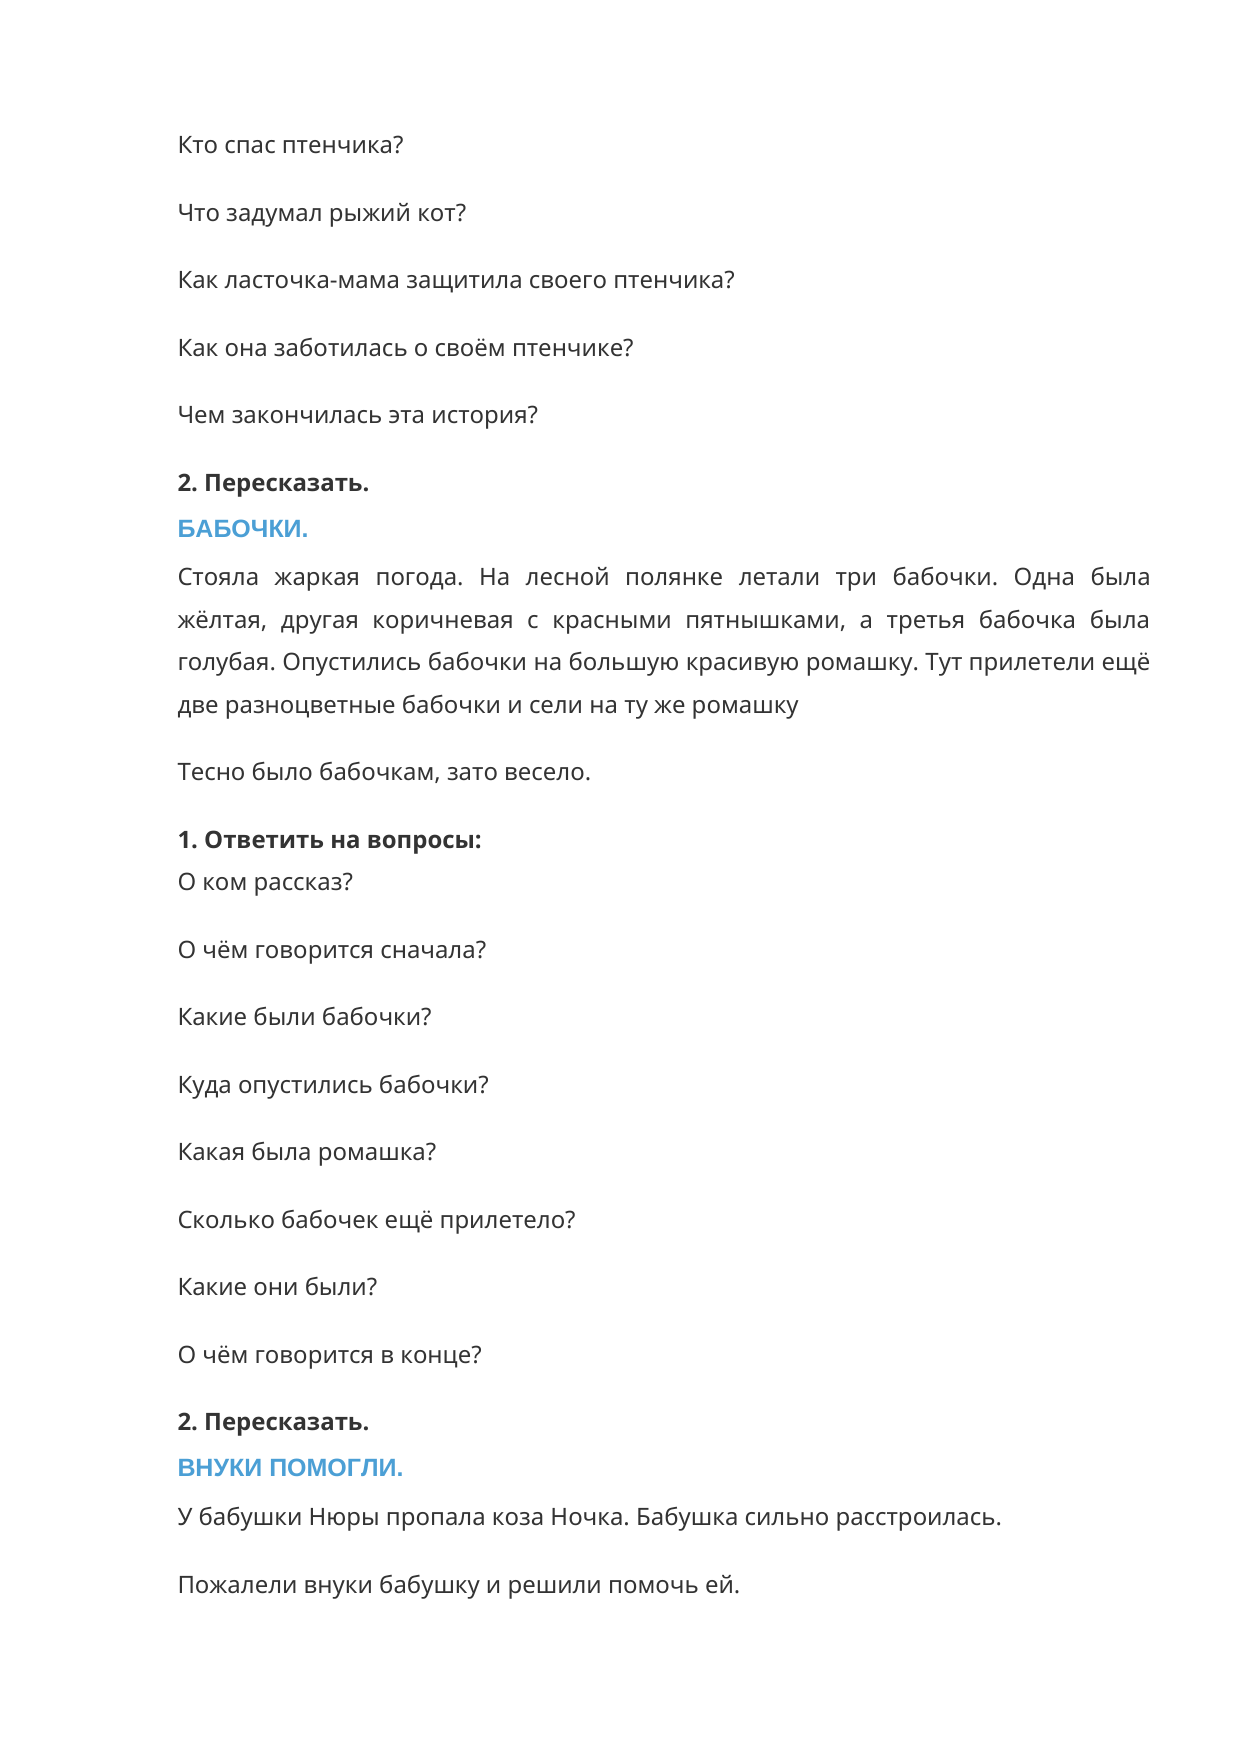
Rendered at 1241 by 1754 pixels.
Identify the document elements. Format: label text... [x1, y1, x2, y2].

text 2. Пересказать. [177, 1395, 1152, 1438]
text Какие были бабочки? [177, 990, 1152, 1033]
text О чём говорится в конце? [177, 1328, 1152, 1370]
text У бабушки Нюры пропала коза Ночка. Бабушка сильно расстроилась. [177, 1490, 1152, 1532]
text Тесно было бабочкам, зато весело. [177, 745, 1152, 788]
text О чём говорится сначала? [177, 923, 1152, 965]
text Чем закончилась эта история? [177, 388, 1152, 431]
text О ком рассказ? [177, 855, 1152, 898]
text Какая была ромашка? [177, 1125, 1152, 1168]
text Куда опустились бабочки? [177, 1058, 1152, 1100]
text Как ласточка-мама защитила своего птенчика? [177, 253, 1152, 296]
text ВНУКИ ПОМОГЛИ. [177, 1453, 1152, 1482]
text Что задумал рыжий кот? [177, 186, 1152, 228]
text БАБОЧКИ. [177, 514, 1152, 542]
text Стояла жаркая погода. На лесной полянке летали три бабочки. Одна была жёлтая, другая коричневая с красными пятнышками, а третья бабочка была голубая. Опустились бабочки на большую красивую ромашку. Тут прилетели ещё две разноцветные бабочки и сели на ту же ромашку [177, 550, 1152, 720]
text Какие они были? [177, 1260, 1152, 1303]
text Пожалели внуки бабушку и решили помочь ей. [177, 1557, 1152, 1600]
text Сколько бабочек ещё прилетело? [177, 1193, 1152, 1235]
text Кто спас птенчика? [177, 118, 1152, 161]
text Как она заботилась о своём птенчике? [177, 321, 1152, 363]
text 2. Пересказать. [177, 456, 1152, 498]
text 1. Ответить на вопросы: [177, 813, 1152, 855]
